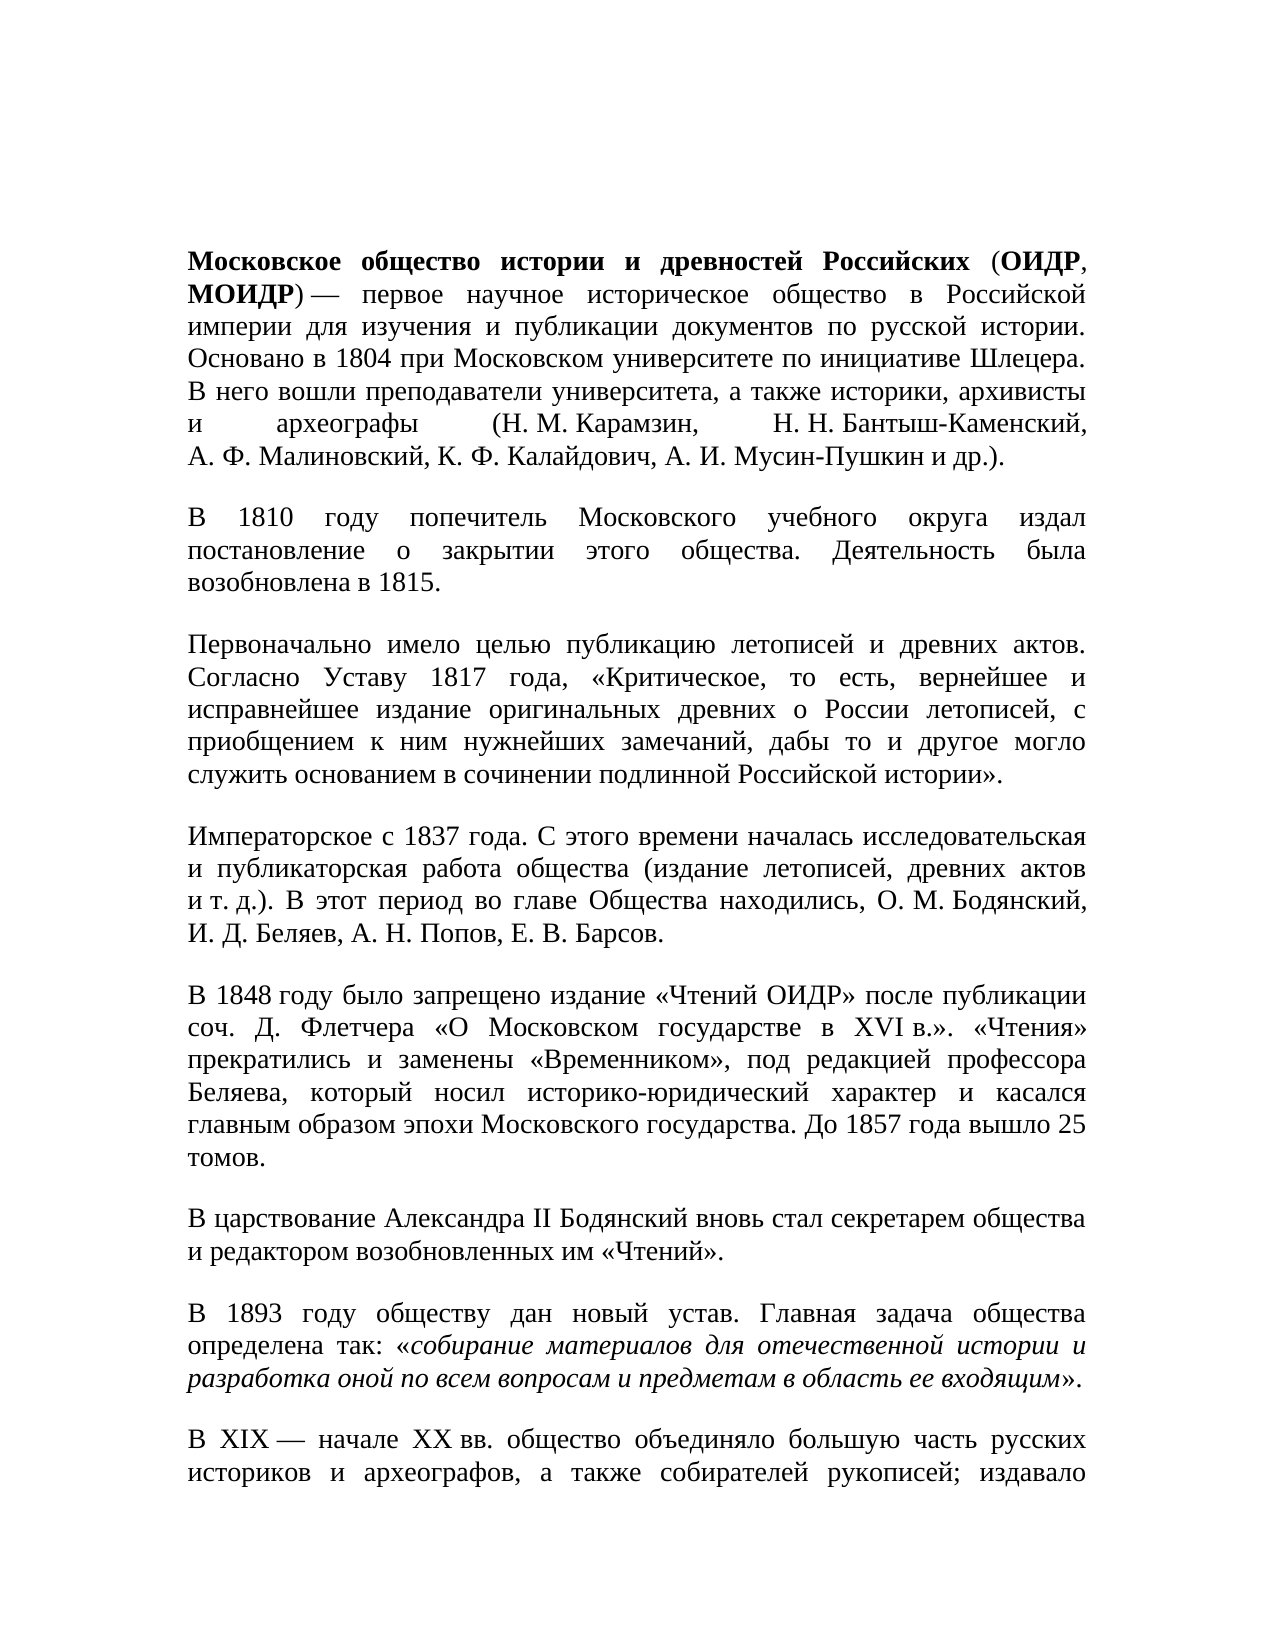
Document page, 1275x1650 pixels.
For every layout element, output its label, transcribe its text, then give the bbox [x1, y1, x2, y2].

text В 1848 году было запрещено издание «Чтений ОИДР» после публикации соч. Д. Флетчера «О Московском государстве в XVI в.». «Чтения» прекратились и заменены «Временником», под редакцией профессора Беляева, который носил историко-юридический характер и касался главным образом эпохи Московского государства. До 1857 года вышло 25 томов. [187, 978, 1087, 1172]
text В 1893 году обществу дан новый устав. Главная задача общества определена так: «собирание материалов для отечественной истории и разработка оной по всем вопросам и предметам в область ее входящим». [187, 1296, 1087, 1393]
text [187, 1422, 1087, 1487]
text Московское общество истории и древностей Российских (ОИДР, МОИДР) — первое научное историческое общество в Российской империи для изучения и публикации документов по русской истории. Основано в 1804 при Московском университете по инициативе Шлецера. В него вошли преподаватели университета, а также историки, архивисты и археографы (Н. М. Карамзин, Н. Н. Бантыш-Каменский, А. Ф. Малиновский, К. Ф. Калайдович, А. И. Мусин-Пушкин и др.). [187, 244, 1087, 471]
text В 1810 году попечитель Московского учебного округа издал постановление о закрытии этого общества. Деятельность была возобновлена в 1815. [187, 501, 1087, 598]
text Императорское с 1837 года. С этого времени началась исследовательская и публикаторская работа общества (издание летописей, древних актов и т. д.). В этот период во главе Общества находились, О. М. Бодянский, И. Д. Беляев, А. Н. Попов, Е. В. Барсов. [187, 819, 1087, 948]
text Первоначально имело целью публикацию летописей и древних актов. Согласно Уставу 1817 года, «Критическое, то есть, вернейшее и исправнейшее издание оригинальных древних о России летописей, с приобщением к ним нужнейших замечаний, дабы то и другое могло служить основанием в сочинении подлинной Российской истории». [187, 627, 1087, 789]
text В царствование Александра II Бодянский вновь стал секретарем общества и редактором возобновленных им «Чтений». [187, 1202, 1087, 1266]
